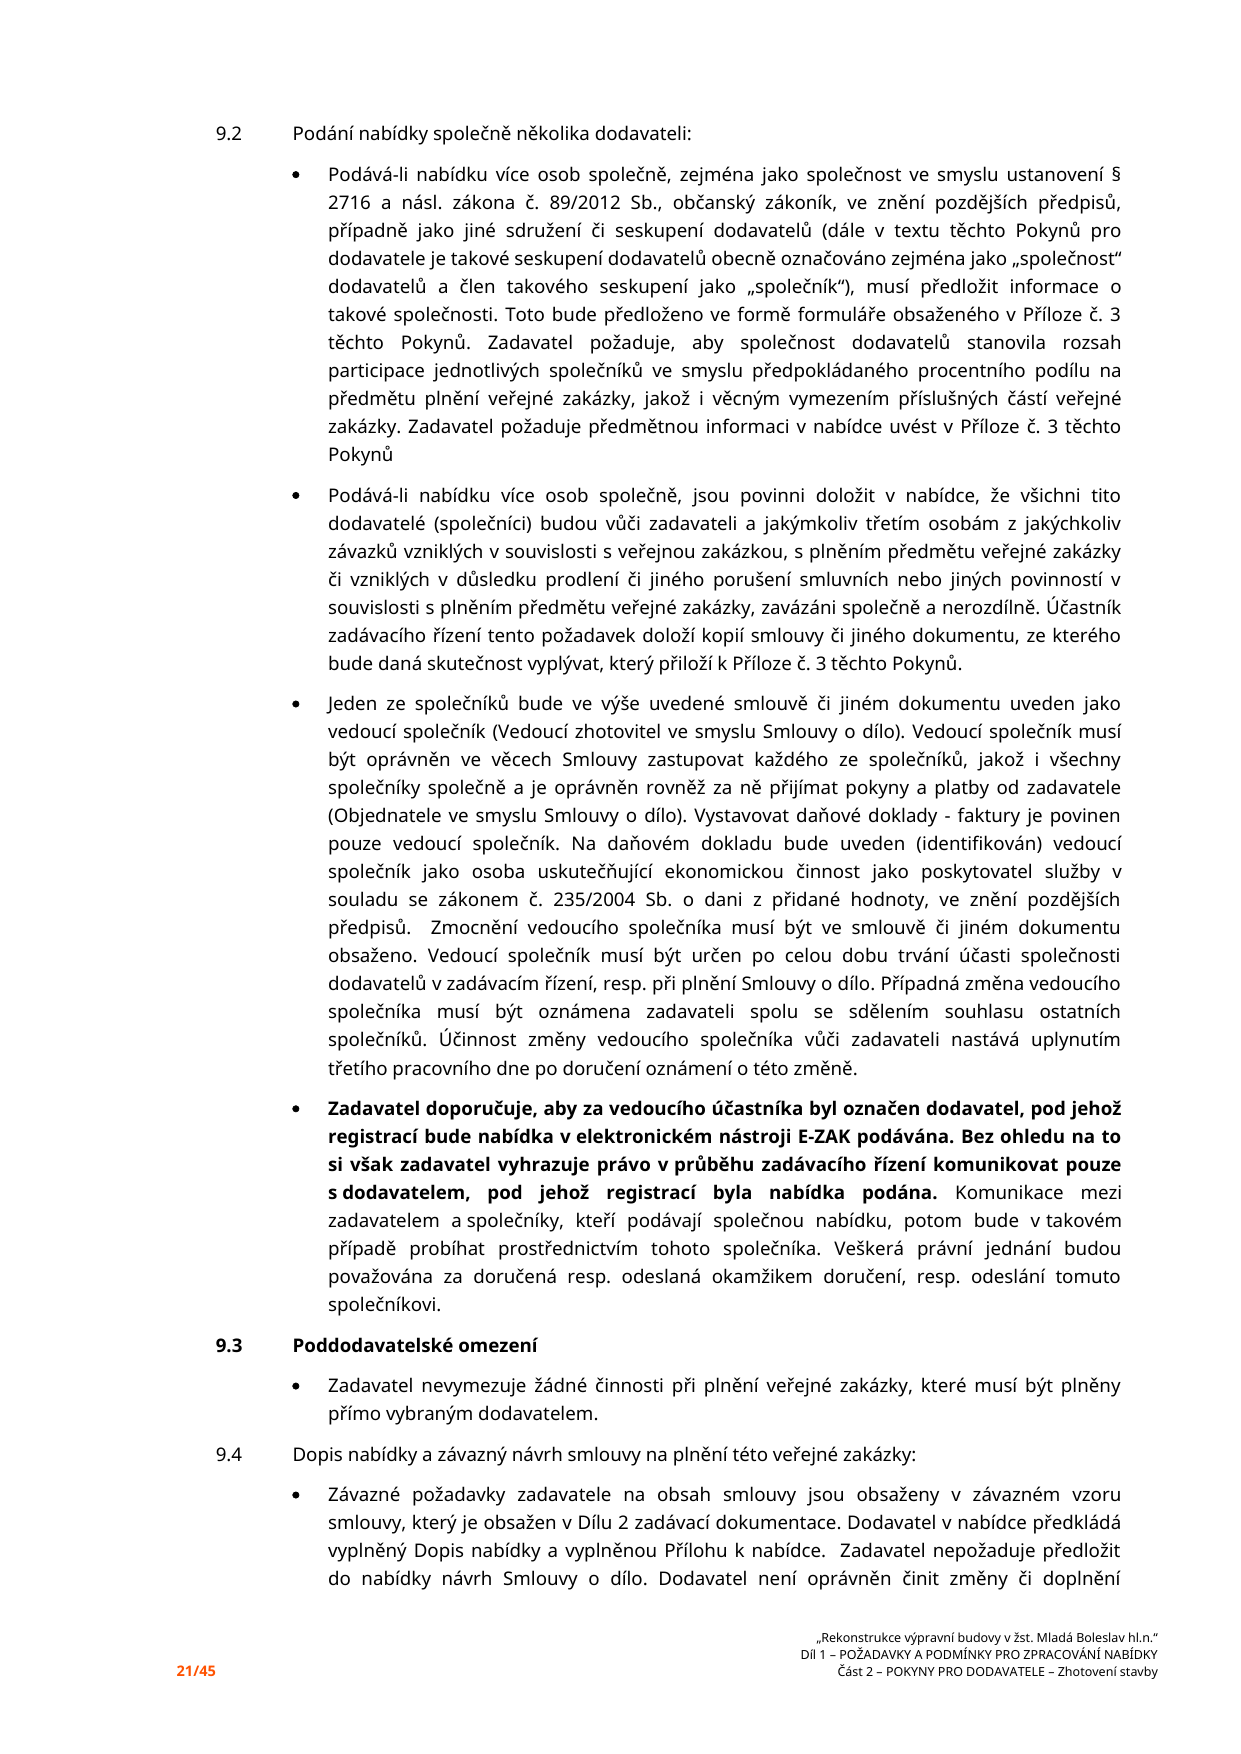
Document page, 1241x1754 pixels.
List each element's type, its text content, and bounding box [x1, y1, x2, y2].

text Dopis nabídky a závazný návrh smlouvy na plnění této veřejné zakázky: [216, 1441, 1122, 1467]
text Jeden ze společníků bude ve výše uvedené smlouvě či jiném dokumentu uveden jako vedoucí společník (Vedoucí zhotovitel ve smyslu Smlouvy o dílo). Vedoucí společník musí být oprávněn ve věcech Smlouvy zastupovat každého ze společníků, jakož i všechny společníky společně a je oprávněn rovněž za ně přijímat pokyny a platby od zadavatele (Objednatele ve smyslu Smlouvy o dílo). Vystavovat daňové doklady - faktury je povinen pouze vedoucí společník. Na daňovém dokladu bude uveden (identifikován) vedoucí společník jako osoba uskutečňující ekonomickou činnost jako poskytovatel služby v souladu se zákonem č. 235/2004 Sb. o dani z přidané hodnoty, ve znění pozdějších předpisů. Zmocnění vedoucího společníka musí být ve smlouvě či jiném dokumentu obsaženo. Vedoucí společník musí být určen po celou dobu trvání účasti společnosti dodavatelů v zadávacím řízení, resp. při plnění Smlouvy o dílo. Případná změna vedoucího společníka musí být oznámena zadavateli spolu se sdělením souhlasu ostatních společníků. Účinnost změny vedoucího společníka vůči zadavateli nastává uplynutím třetího pracovního dne po doručení oznámení o této změně. [292, 691, 1122, 1080]
text Zadavatel doporučuje, aby za vedoucího účastníka byl označen dodavatel, pod jehož registrací bude nabídka v elektronickém nástroji E-ZAK podávána. Bez ohledu na to si však zadavatel vyhrazuje právo v průběhu zadávacího řízení komunikovat pouze s dodavatelem, pod jehož registrací byla nabídka podána. Komunikace mezi zadavatelem a společníky, kteří podávají společnou nabídku, potom bude v takovém případě probíhat prostřednictvím tohoto společníka. Veškerá právní jednání budou považována za doručená resp. odeslaná okamžikem doručení, resp. odeslání tomuto společníkovi. [292, 1095, 1122, 1317]
text Zadavatel nevymezuje žádné činnosti při plnění veřejné zakázky, které musí být plněny přímo vybraným dodavatelem. [292, 1372, 1122, 1426]
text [292, 1482, 1122, 1591]
text Podání nabídky společně několika dodavateli: [216, 121, 1122, 146]
text Podává-li nabídku více osob společně, zejména jako společnost ve smyslu ustanovení § 2716 a násl. zákona č. 89/2012 Sb., občanský zákoník, ve znění pozdějších předpisů, případně jako jiné sdružení či seskupení dodavatelů (dále v textu těchto Pokynů pro dodavatele je takové seskupení dodavatelů obecně označováno zejména jako „společnost“ dodavatelů a člen takového seskupení jako „společník“), musí předložit informace o takové společnosti. Toto bude předloženo ve formě formuláře obsaženého v Příloze č. 3 těchto Pokynů. Zadavatel požaduje, aby společnost dodavatelů stanovila rozsah participace jednotlivých společníků ve smyslu předpokládaného procentního podílu na předmětu plnění veřejné zakázky, jakož i věcným vymezením příslušných částí veřejné zakázky. Zadavatel požaduje předmětnou informaci v nabídce uvést v Příloze č. 3 těchto Pokynů [292, 161, 1122, 467]
text Poddodavatelské omezení [216, 1332, 1122, 1357]
text Podává-li nabídku více osob společně, jsou povinni doložit v nabídce, že všichni tito dodavatelé (společníci) budou vůči zadavateli a jakýmkoliv třetím osobám z jakýchkoliv závazků vzniklých v souvislosti s veřejnou zakázkou, s plněním předmětu veřejné zakázky či vzniklých v důsledku prodlení či jiného porušení smluvních nebo jiných povinností v souvislosti s plněním předmětu veřejné zakázky, zavázáni společně a nerozdílně. Účastník zadávacího řízení tento požadavek doloží kopií smlouvy či jiného dokumentu, ze kterého bude daná skutečnost vyplývat, který přiloží k Příloze č. 3 těchto Pokynů. [292, 482, 1122, 676]
